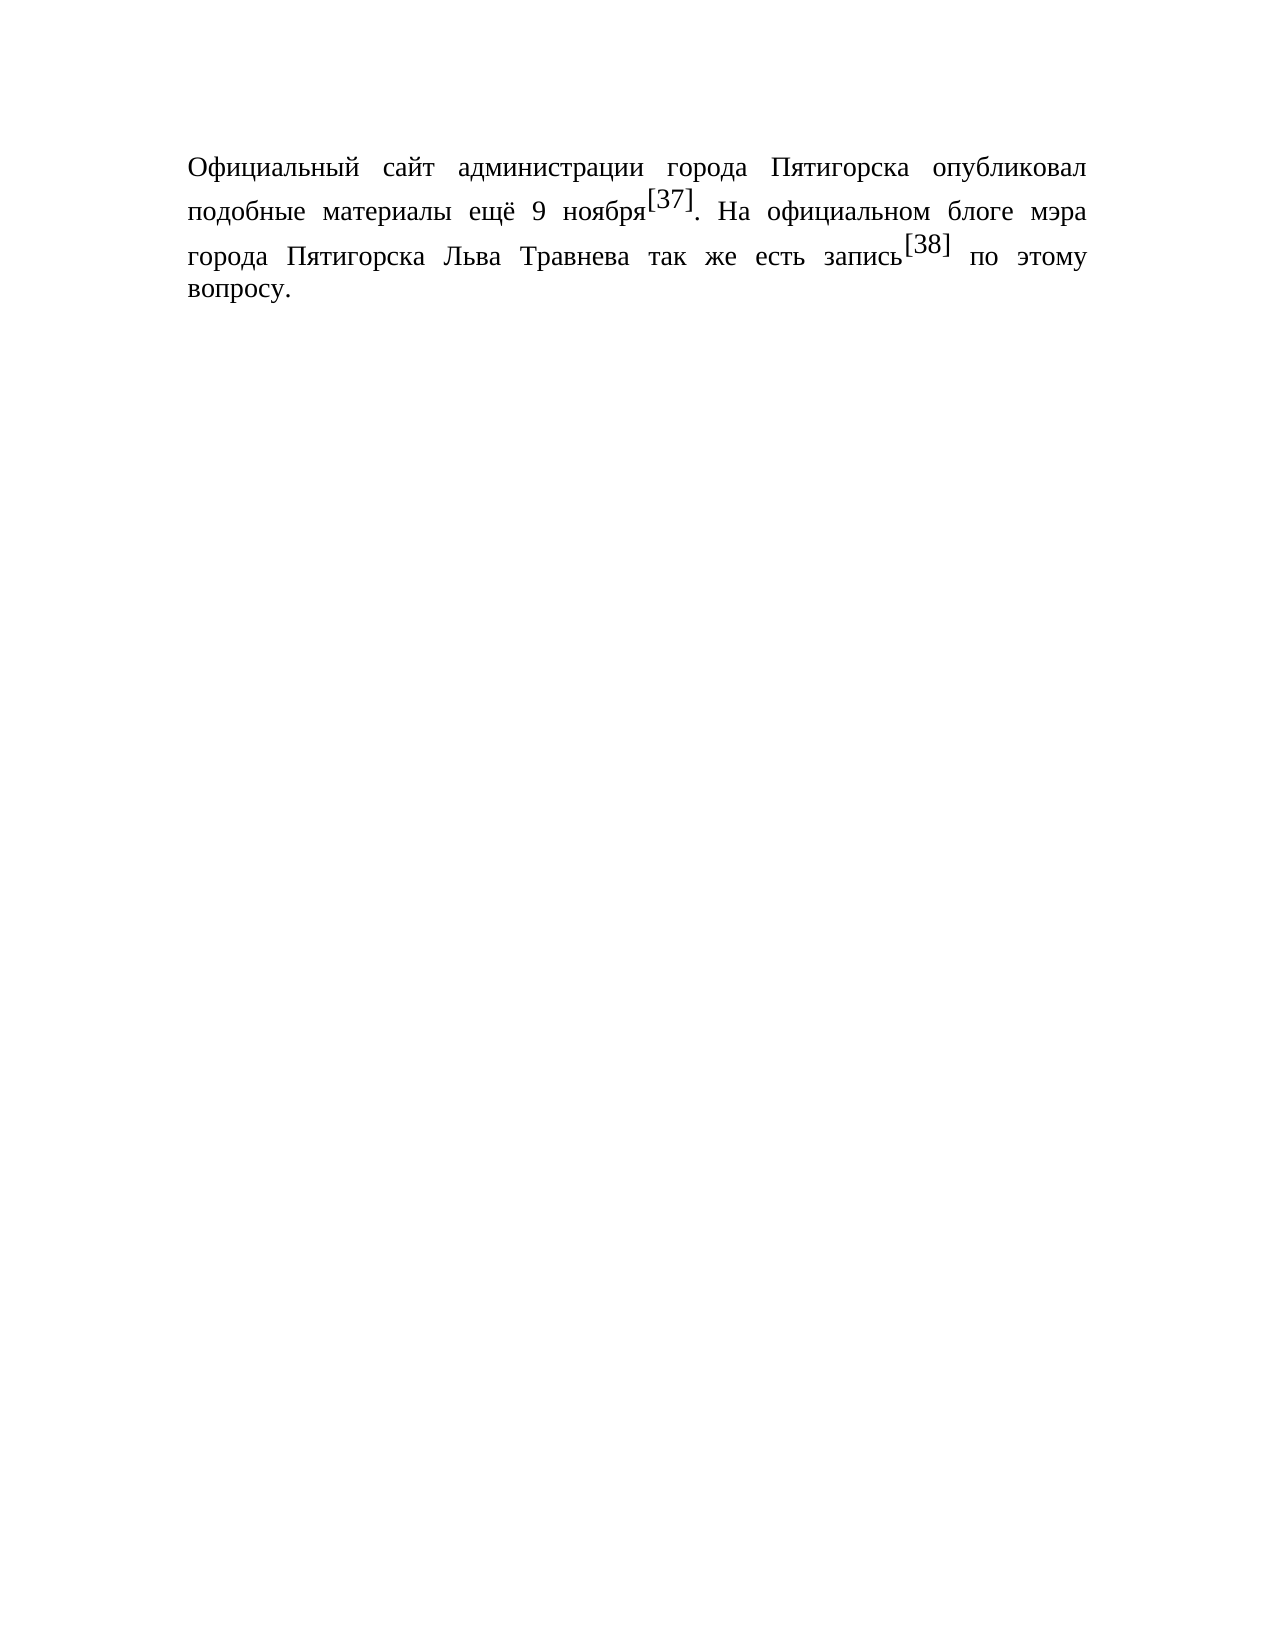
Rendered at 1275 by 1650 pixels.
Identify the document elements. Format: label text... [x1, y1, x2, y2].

text Официальный сайт администрации города Пятигорска опубликовал подобные материалы ещё 9 ноября[37]. На официальном блоге мэра города Пятигорска Льва Травнева так же есть запись[38] по этому вопросу. [187, 150, 1087, 303]
